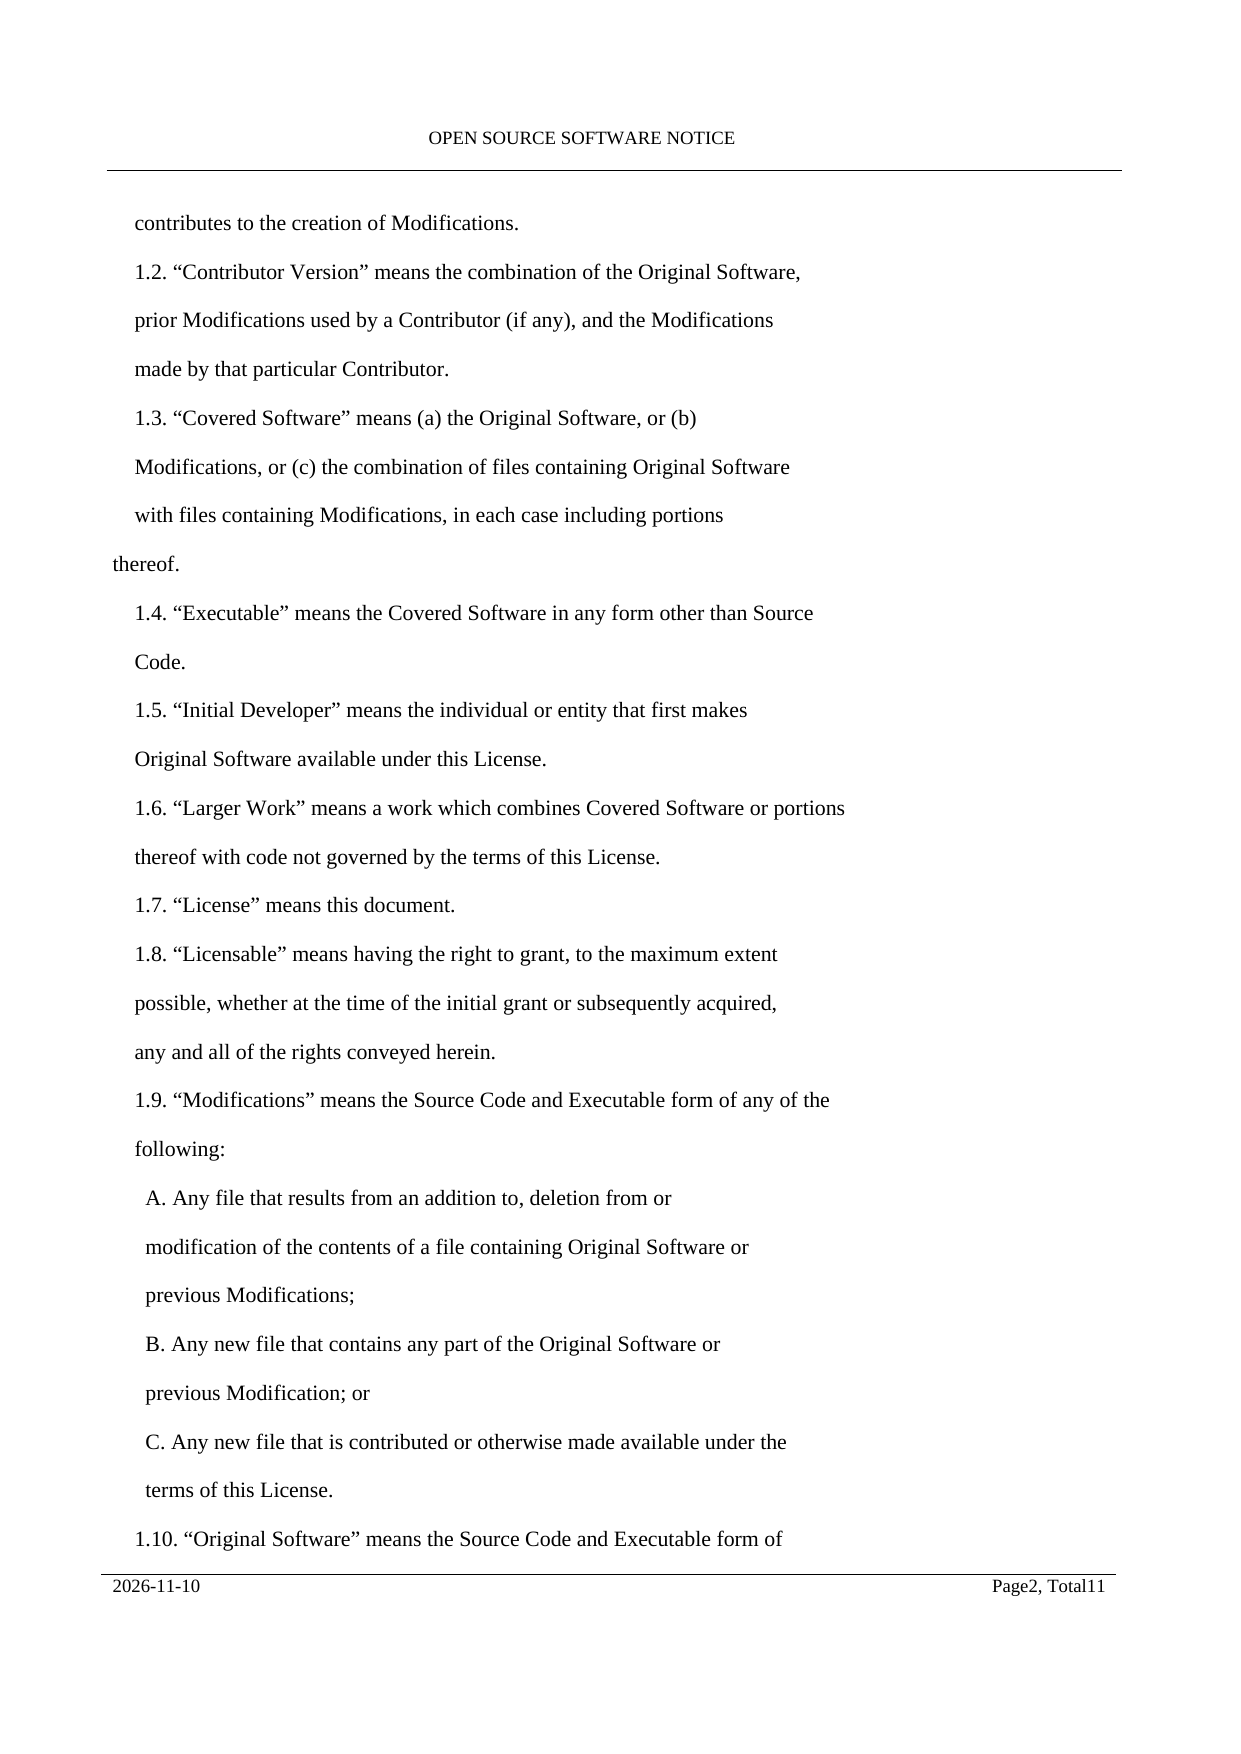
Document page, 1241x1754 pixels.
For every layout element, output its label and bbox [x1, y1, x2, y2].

text [112, 206, 1128, 1555]
